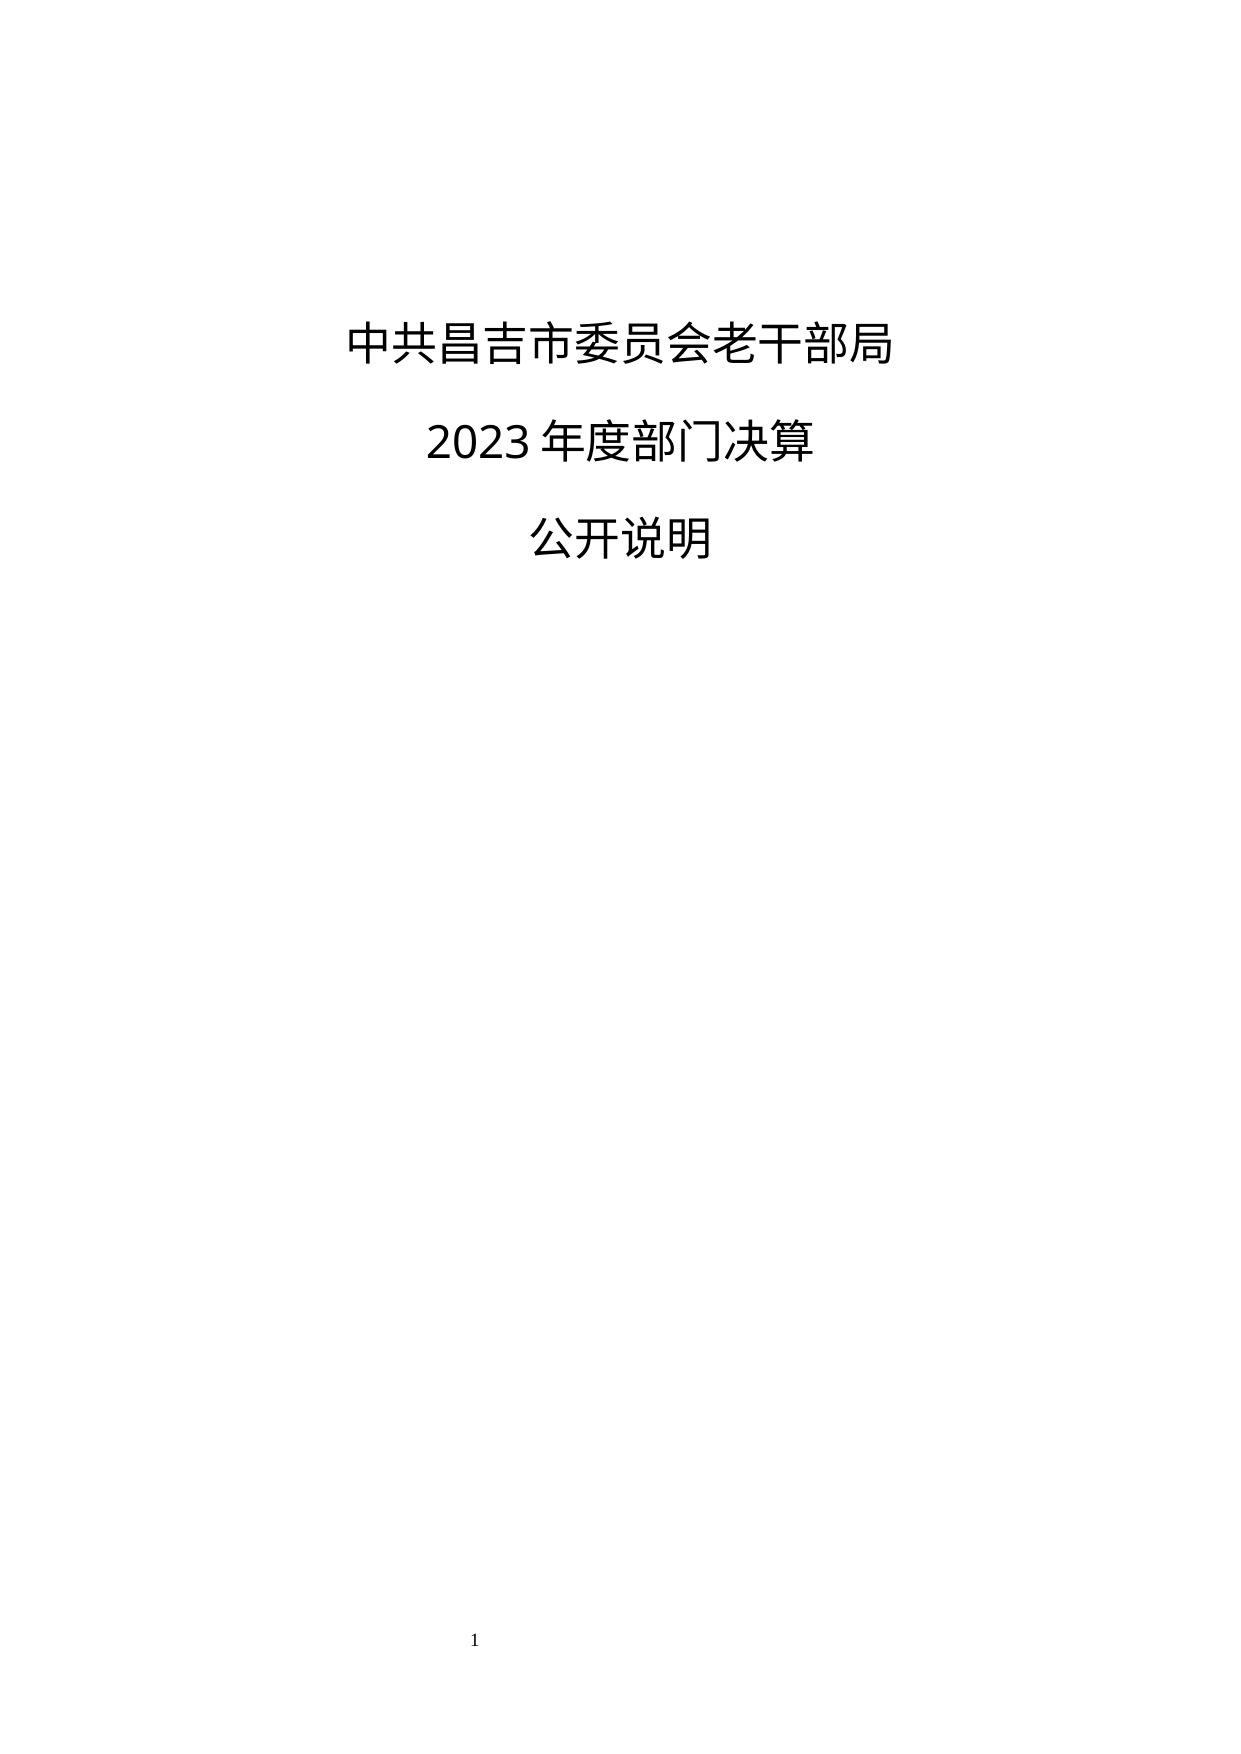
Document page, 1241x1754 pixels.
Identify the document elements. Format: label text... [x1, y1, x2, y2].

text 2023年度部门决算 [187, 389, 1053, 487]
text 公开说明 [187, 487, 1053, 584]
text 中共昌吉市委员会老干部局 [187, 292, 1053, 389]
